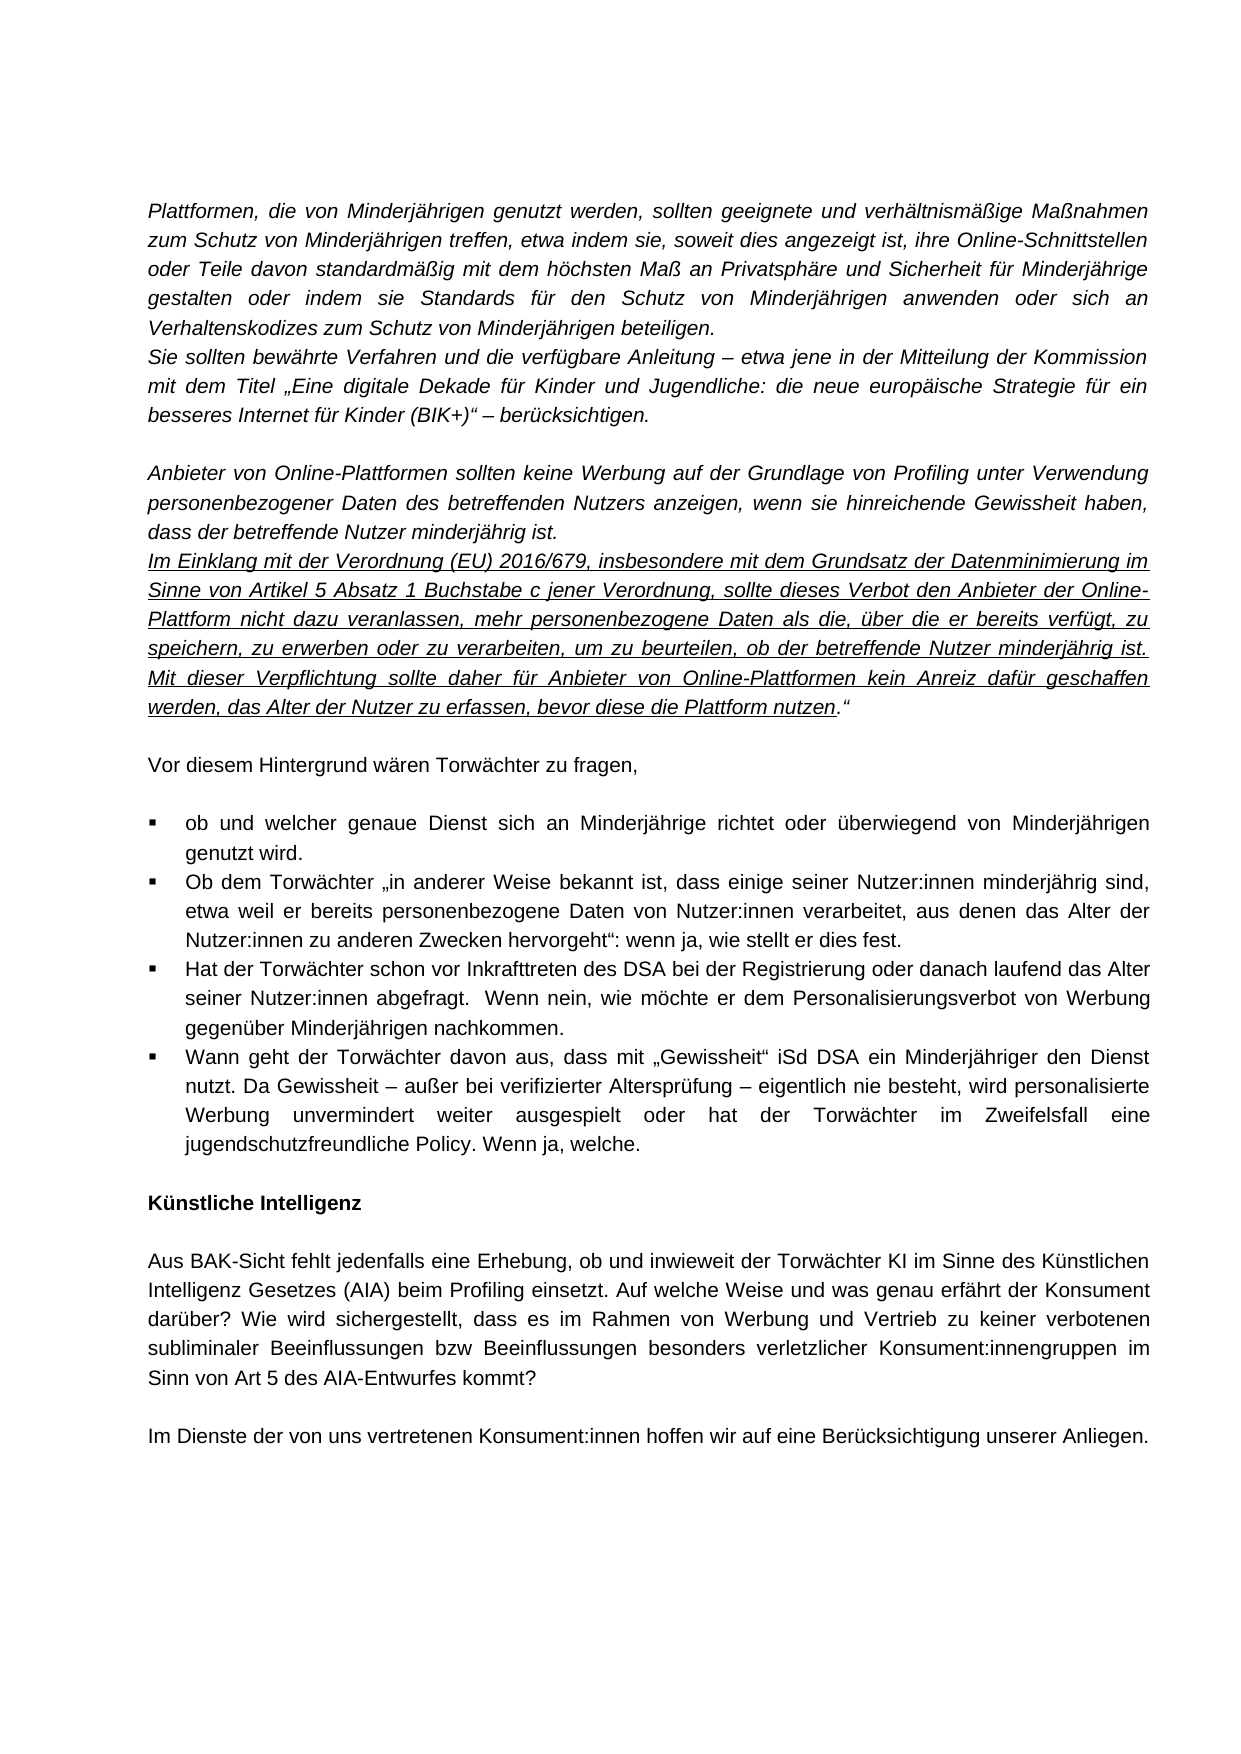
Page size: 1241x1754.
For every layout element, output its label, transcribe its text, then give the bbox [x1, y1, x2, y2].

list ob und welcher genaue Dienst sich an Minderjährige richtet oder überwiegend von Minderjährigen genutzt wird. [148, 807, 1152, 866]
text Vor diesem Hintergrund wären Torwächter zu fragen, [148, 749, 1152, 778]
text Im Dienste der von uns vertretenen Konsument:innen hoffen wir auf eine Berücksichtigung unserer Anliegen. [148, 1420, 1152, 1449]
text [148, 195, 1152, 341]
text Im Einklang mit der Verordnung (EU) 2016/679, insbesondere mit dem Grundsatz der Datenminimierung im Sinne von Artikel 5 Absatz 1 Buchstabe c jener Verordnung, sollte dieses Verbot den Anbieter der Online-Plattform nicht dazu veranlassen, mehr personenbezogene Daten als die, über die er bereits verfügt, zu speichern, zu erwerben oder zu verarbeiten, um zu beurteilen, ob der betreffende Nutzer minderjährig ist. Mit dieser Verpflichtung sollte daher für Anbieter von Online-Plattformen kein Anreiz dafür geschaffen werden, das Alter der Nutzer zu erfassen, bevor diese die Plattform nutzen.“ [148, 545, 1152, 720]
text Aus BAK-Sicht fehlt jedenfalls eine Erhebung, ob und inwieweit der Torwächter KI im Sinne des Künstlichen Intelligenz Gesetzes (AIA) beim Profiling einsetzt. Auf welche Weise und was genau erfährt der Konsument darüber? Wie wird sichergestellt, dass es im Rahmen von Werbung und Vertrieb zu keiner verbotenen subliminaler Beeinflussungen bzw Beeinflussungen besonders verletzlicher Konsument:innengruppen im Sinn von Art 5 des AIA-Entwurfes kommt? [148, 1245, 1152, 1391]
text Künstliche Intelligenz [148, 1187, 1152, 1216]
list Wann geht der Torwächter davon aus, dass mit „Gewissheit“ iSd DSA ein Minderjähriger den Dienst nutzt. Da Gewissheit – außer bei verifizierter Altersprüfung – eigentlich nie besteht, wird personalisierte Werbung unvermindert weiter ausgespielt oder hat der Torwächter im Zweifelsfall eine jugendschutzfreundliche Policy. Wenn ja, welche. [148, 1041, 1152, 1157]
text Anbieter von Online-Plattformen sollten keine Werbung auf der Grundlage von Profiling unter Verwendung personenbezogener Daten des betreffenden Nutzers anzeigen, wenn sie hinreichende Gewissheit haben, dass der betreffende Nutzer minderjährig ist. [148, 457, 1152, 545]
text Sie sollten bewährte Verfahren und die verfügbare Anleitung – etwa jene in der Mitteilung der Kommission mit dem Titel „Eine digitale Dekade für Kinder und Jugendliche: die neue europäische Strategie für ein besseres Internet für Kinder (BIK+)“ – berücksichtigen. [148, 341, 1152, 428]
list Hat der Torwächter schon vor Inkrafttreten des DSA bei der Registrierung oder danach laufend das Alter seiner Nutzer:innen abgefragt. Wenn nein, wie möchte er dem Personalisierungsverbot von Werbung gegenüber Minderjährigen nachkommen. [148, 953, 1152, 1041]
list Ob dem Torwächter „in anderer Weise bekannt ist, dass einige seiner Nutzer:innen minderjährig sind, etwa weil er bereits personenbezogene Daten von Nutzer:innen verarbeitet, aus denen das Alter der Nutzer:innen zu anderen Zwecken hervorgeht“: wenn ja, wie stellt er dies fest. [148, 866, 1152, 953]
